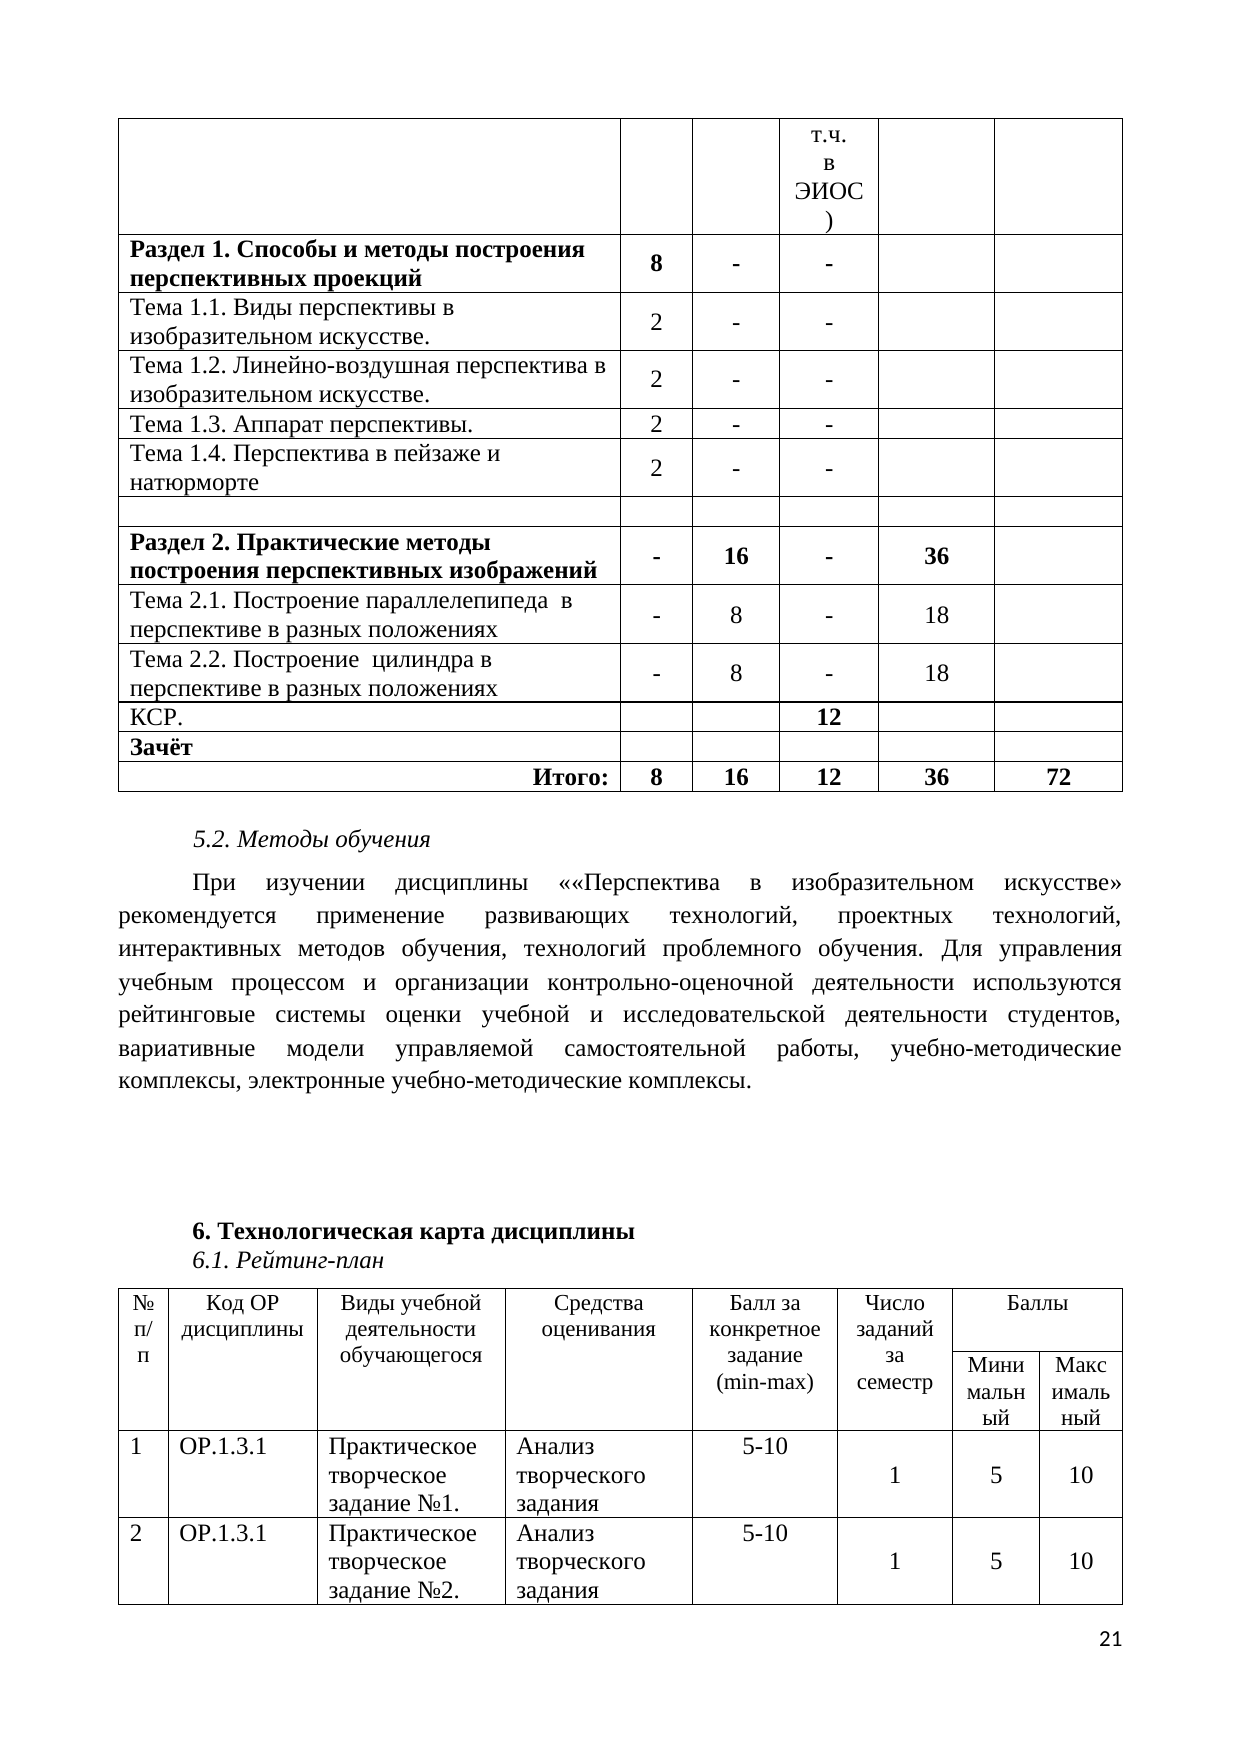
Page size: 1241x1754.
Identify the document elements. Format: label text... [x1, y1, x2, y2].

table_cell [995, 351, 1122, 408]
table_cell 12 [780, 703, 878, 731]
table_cell [621, 732, 692, 761]
table_cell [995, 703, 1122, 731]
table_cell Зачёт [119, 732, 620, 761]
table_cell Практическое творческое задание №1. [318, 1431, 505, 1517]
table_cell 18 [879, 585, 994, 643]
table_cell 10 [1040, 1431, 1122, 1517]
table_cell 36 [879, 527, 994, 584]
table_cell - [780, 235, 878, 292]
table_cell [621, 703, 692, 731]
table_cell - [780, 293, 878, 350]
table_cell 10 [1040, 1518, 1122, 1604]
table_cell Лек [621, 119, 692, 234]
table_cell - [780, 644, 878, 701]
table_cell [506, 1518, 516, 1604]
table_cell 16 [693, 762, 779, 791]
table_cell 36 [879, 762, 994, 791]
text 6. Технологическая карта дисциплины [118, 1216, 1122, 1245]
table_cell Тема 2.1. Построение параллелепипеда в перспективе в разных положениях [119, 585, 620, 643]
table_cell - [693, 235, 779, 292]
table_cell Итого: [119, 762, 620, 791]
table_cell - [621, 585, 692, 643]
table_cell [879, 293, 994, 350]
table_cell [693, 703, 779, 731]
table_cell [119, 497, 620, 526]
table_cell [995, 439, 1122, 496]
text 6.1. Рейтинг-план [118, 1245, 1122, 1274]
table_cell - [693, 351, 779, 408]
table_cell 5 [953, 1431, 1039, 1517]
table_cell ОР.1.3.1 [169, 1518, 317, 1604]
table_cell 5-10 [693, 1431, 837, 1517]
table_cell - [780, 527, 878, 584]
table_cell [693, 732, 779, 761]
table_cell - [693, 409, 779, 437]
table_cell [879, 439, 994, 496]
table_cell 8 [693, 644, 779, 701]
table_cell 8 [693, 585, 779, 643]
table_header Средства оценивания [506, 1289, 692, 1430]
table_header Код ОР дисциплины [169, 1289, 317, 1430]
table_cell 2 [621, 293, 692, 350]
table_cell [879, 732, 994, 761]
table_cell [780, 497, 878, 526]
table_cell 16 [693, 527, 779, 584]
table_cell [780, 732, 878, 761]
table_header Балл за конкретное задание (min-max) [693, 1289, 837, 1430]
table_cell [995, 293, 1122, 350]
table_cell [879, 703, 994, 731]
table_cell - [621, 644, 692, 701]
table_header Виды учебной деятельности обучающегося [318, 1289, 505, 1430]
table_cell - [780, 409, 878, 437]
table_cell Анализ творческого задания [506, 1431, 692, 1517]
table_cell [879, 497, 994, 526]
table_cell - [780, 585, 878, 643]
table_cell Раздел 1. Способы и методы построения перспективных проекций [119, 235, 620, 292]
table_cell Тема 1.1. Виды перспективы в изобразительном искусстве. [119, 293, 620, 350]
table_cell 2 [621, 409, 692, 437]
table_cell 18 [879, 644, 994, 701]
table_cell Практическое творческое задание №2. [318, 1518, 505, 1604]
table_cell 8 [621, 762, 692, 791]
table_cell КСР. [119, 703, 620, 731]
table_cell 5-10 [693, 1518, 837, 1604]
table_cell 5 [953, 1518, 1039, 1604]
table_cell Лаб [693, 119, 779, 234]
table_cell Тема 1.3. Аппарат перспективы. [119, 409, 620, 437]
table_cell 2 [621, 439, 692, 496]
table_cell 2 [119, 1518, 168, 1604]
list Методы обучения [193, 824, 1122, 853]
table_cell Раздел 2. Практические методы построения перспективных изображений [119, 527, 620, 584]
table_header № п/п [119, 1289, 168, 1430]
table_cell - [621, 527, 692, 584]
table_cell - [693, 439, 779, 496]
table_cell [995, 497, 1122, 526]
table_cell 1 [838, 1431, 952, 1517]
table_header Число заданий за семестр [838, 1289, 952, 1430]
table_cell 2 [621, 351, 692, 408]
table_cell [621, 497, 692, 526]
table_cell [879, 351, 994, 408]
table_cell [995, 527, 1122, 584]
table_cell [693, 497, 779, 526]
table_cell Тема 1.2. Линейно-воздушная перспектива в изобразительном искусстве. [119, 351, 620, 408]
table_cell Максимальный [1040, 1352, 1122, 1430]
table_cell 72 [995, 762, 1122, 791]
table_cell [995, 585, 1122, 643]
table_cell Тема 1.4. Перспектива в пейзаже и натюрморте [119, 439, 620, 496]
table_cell [995, 732, 1122, 761]
table_cell - [780, 439, 878, 496]
table_header Баллы [953, 1289, 1122, 1351]
text При изучении дисциплины ««Перспектива в изобразительном искусстве» рекомендуется применение развивающих технологий, проектных технологий, интерактивных методов обучения, технологий проблемного обучения. Для управления учебным процессом и организации контрольно-оценочной деятельности используются рейтинговые системы оценки учебной и исследовательской деятельности студентов, вариативные модели управляемой самостоятельной работы, учебно-методические комплексы, электронные учебно-методические комплексы. [118, 867, 1122, 1094]
table_cell 12 [780, 762, 878, 791]
table_cell [995, 644, 1122, 701]
table_cell - [693, 293, 779, 350]
table_cell 1 [119, 1431, 168, 1517]
table_cell 8 [621, 235, 692, 292]
table_cell [995, 409, 1122, 437]
table_cell ОР.1.3.1 [169, 1431, 317, 1517]
table_cell 1 [838, 1518, 952, 1604]
table_cell Тема 2.2. Построение цилиндра в перспективе в разных положениях [119, 644, 620, 701]
table_cell [879, 235, 994, 292]
table_cell Минимальный [953, 1352, 1039, 1430]
table_cell [879, 409, 994, 437]
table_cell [594, 1518, 692, 1604]
table_cell - [780, 351, 878, 408]
table_cell [995, 235, 1122, 292]
